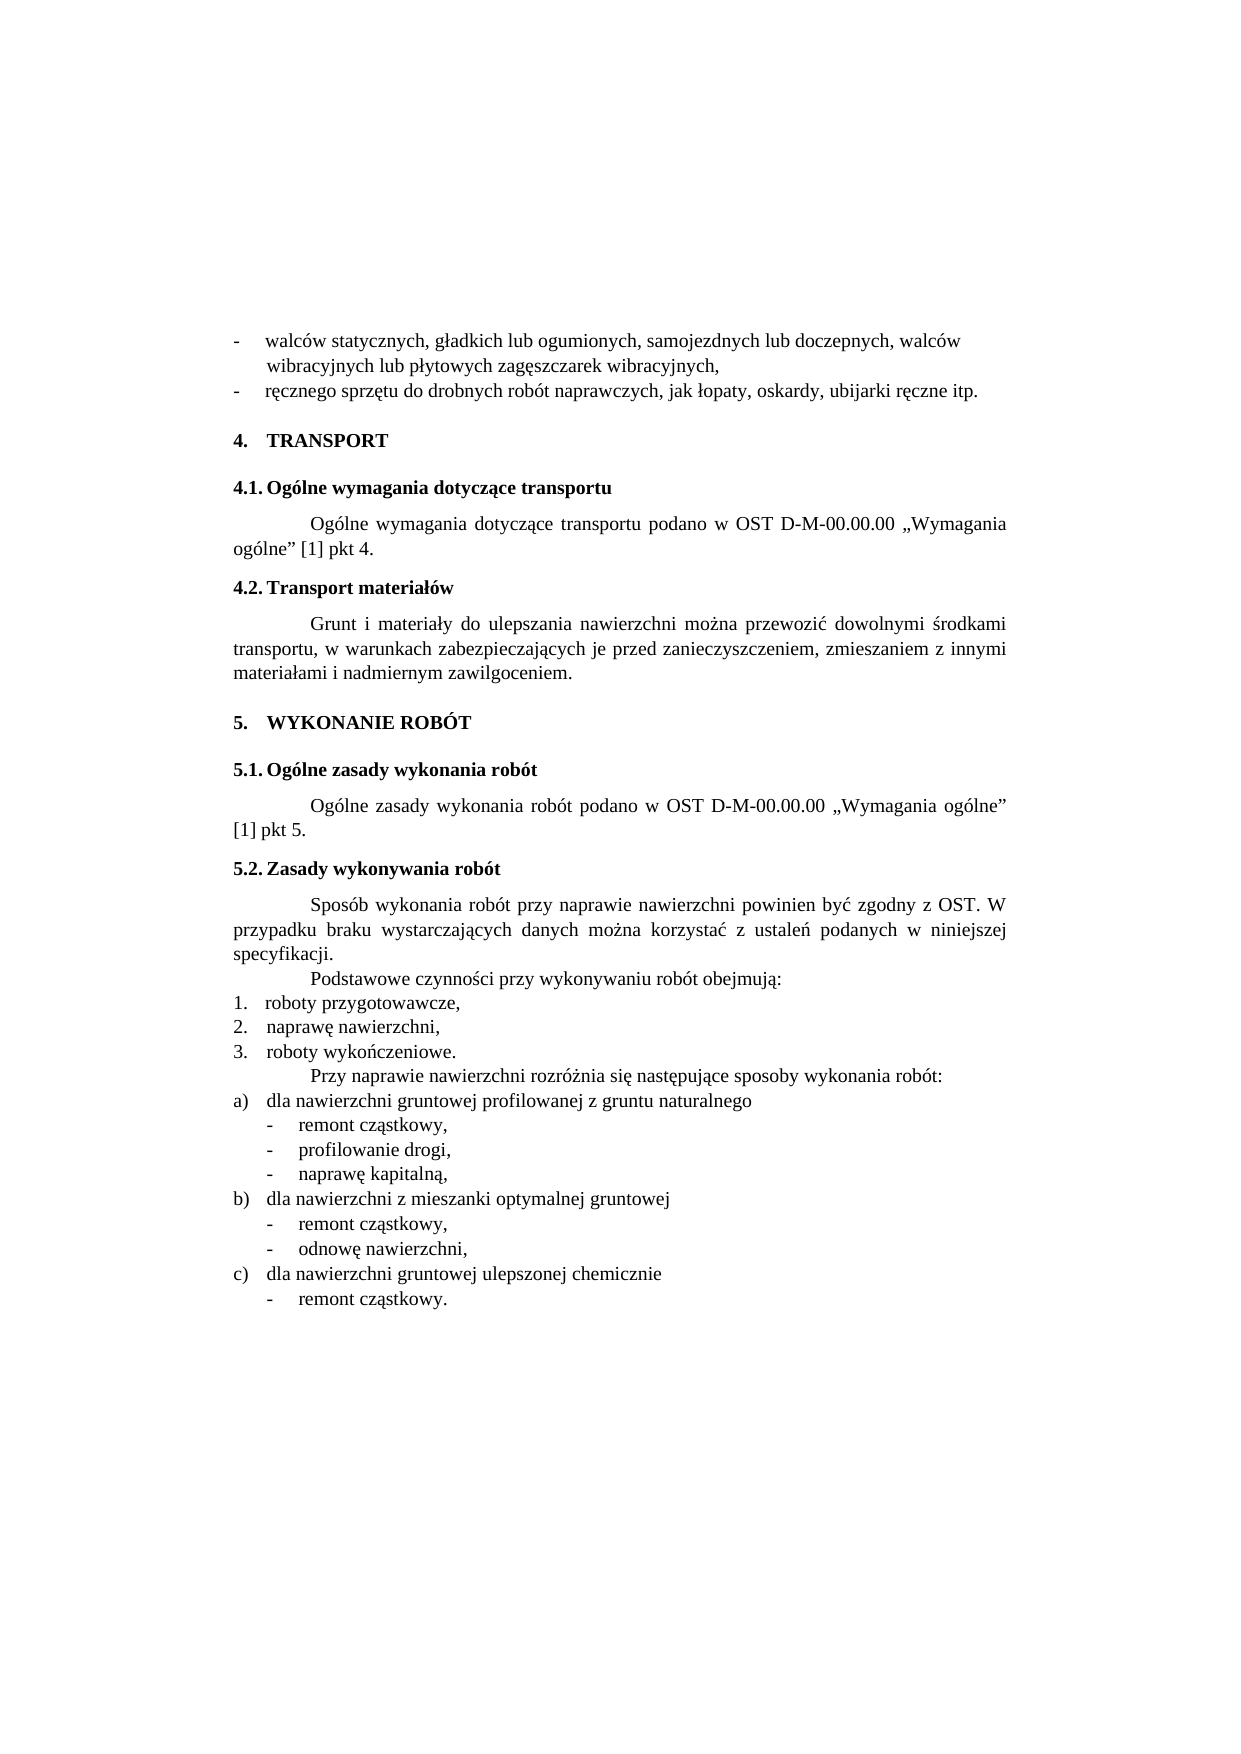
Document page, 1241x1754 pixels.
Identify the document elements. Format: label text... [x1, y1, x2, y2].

list remont cząstkowy, [266, 1210, 1008, 1235]
list roboty przygotowawcze, [233, 990, 1008, 1014]
list remont cząstkowy. [266, 1285, 1008, 1310]
list profilowanie drogi, [266, 1137, 1008, 1161]
list naprawę nawierzchni, [233, 1014, 1008, 1039]
list walców statycznych, gładkich lub ogumionych, samojezdnych lub doczepnych, walców wibracyjnych lub płytowych zagęszczarek wibracyjnych, [233, 327, 1008, 377]
list dla nawierzchni gruntowej ulepszonej chemicznie [233, 1260, 1008, 1285]
list naprawę kapitalną, [266, 1161, 1008, 1186]
list dla nawierzchni gruntowej profilowanej z gruntu naturalnego [233, 1088, 1008, 1112]
list odnowę nawierzchni, [266, 1235, 1008, 1260]
list ręcznego sprzętu do drobnych robót naprawczych, jak łopaty, oskardy, ubijarki ręczne itp. [233, 377, 1008, 402]
text Grunt i materiały do ulepszania nawierzchni można przewozić dowolnymi środkami transportu, w warunkach zabezpieczających je przed zanieczyszczeniem, zmieszaniem z innymi materiałami i nadmiernym zawilgoceniem. [233, 611, 1008, 685]
text Ogólne zasady wykonania robót podano w OST D-M-00.00.00 „Wymagania ogólne” [1] pkt 5. [233, 793, 1008, 841]
text Przy naprawie nawierzchni rozróżnia się następujące sposoby wykonania robót: [233, 1063, 1008, 1088]
list Transport materiałów [233, 577, 1008, 599]
list roboty wykończeniowe. [233, 1039, 1008, 1063]
text Podstawowe czynności przy wykonywaniu robót obejmują: [233, 965, 1008, 990]
list TRANSPORT [233, 430, 1008, 452]
list dla nawierzchni z mieszanki optymalnej gruntowej [233, 1186, 1008, 1210]
list Zasady wykonywania robót [233, 858, 1008, 879]
list Ogólne zasady wykonania robót [233, 759, 1008, 781]
text Ogólne wymagania dotyczące transportu podano w OST D-M-00.00.00 „Wymagania ogólne” [1] pkt 4. [233, 511, 1008, 560]
text Sposób wykonania robót przy naprawie nawierzchni powinien być zgodny z OST. W przypadku braku wystarczających danych można korzystać z ustaleń podanych w niniejszej specyfikacji. [233, 892, 1008, 965]
list WYKONANIE ROBÓT [233, 712, 1008, 734]
list remont cząstkowy, [266, 1112, 1008, 1137]
list Ogólne wymagania dotyczące transportu [233, 477, 1008, 499]
